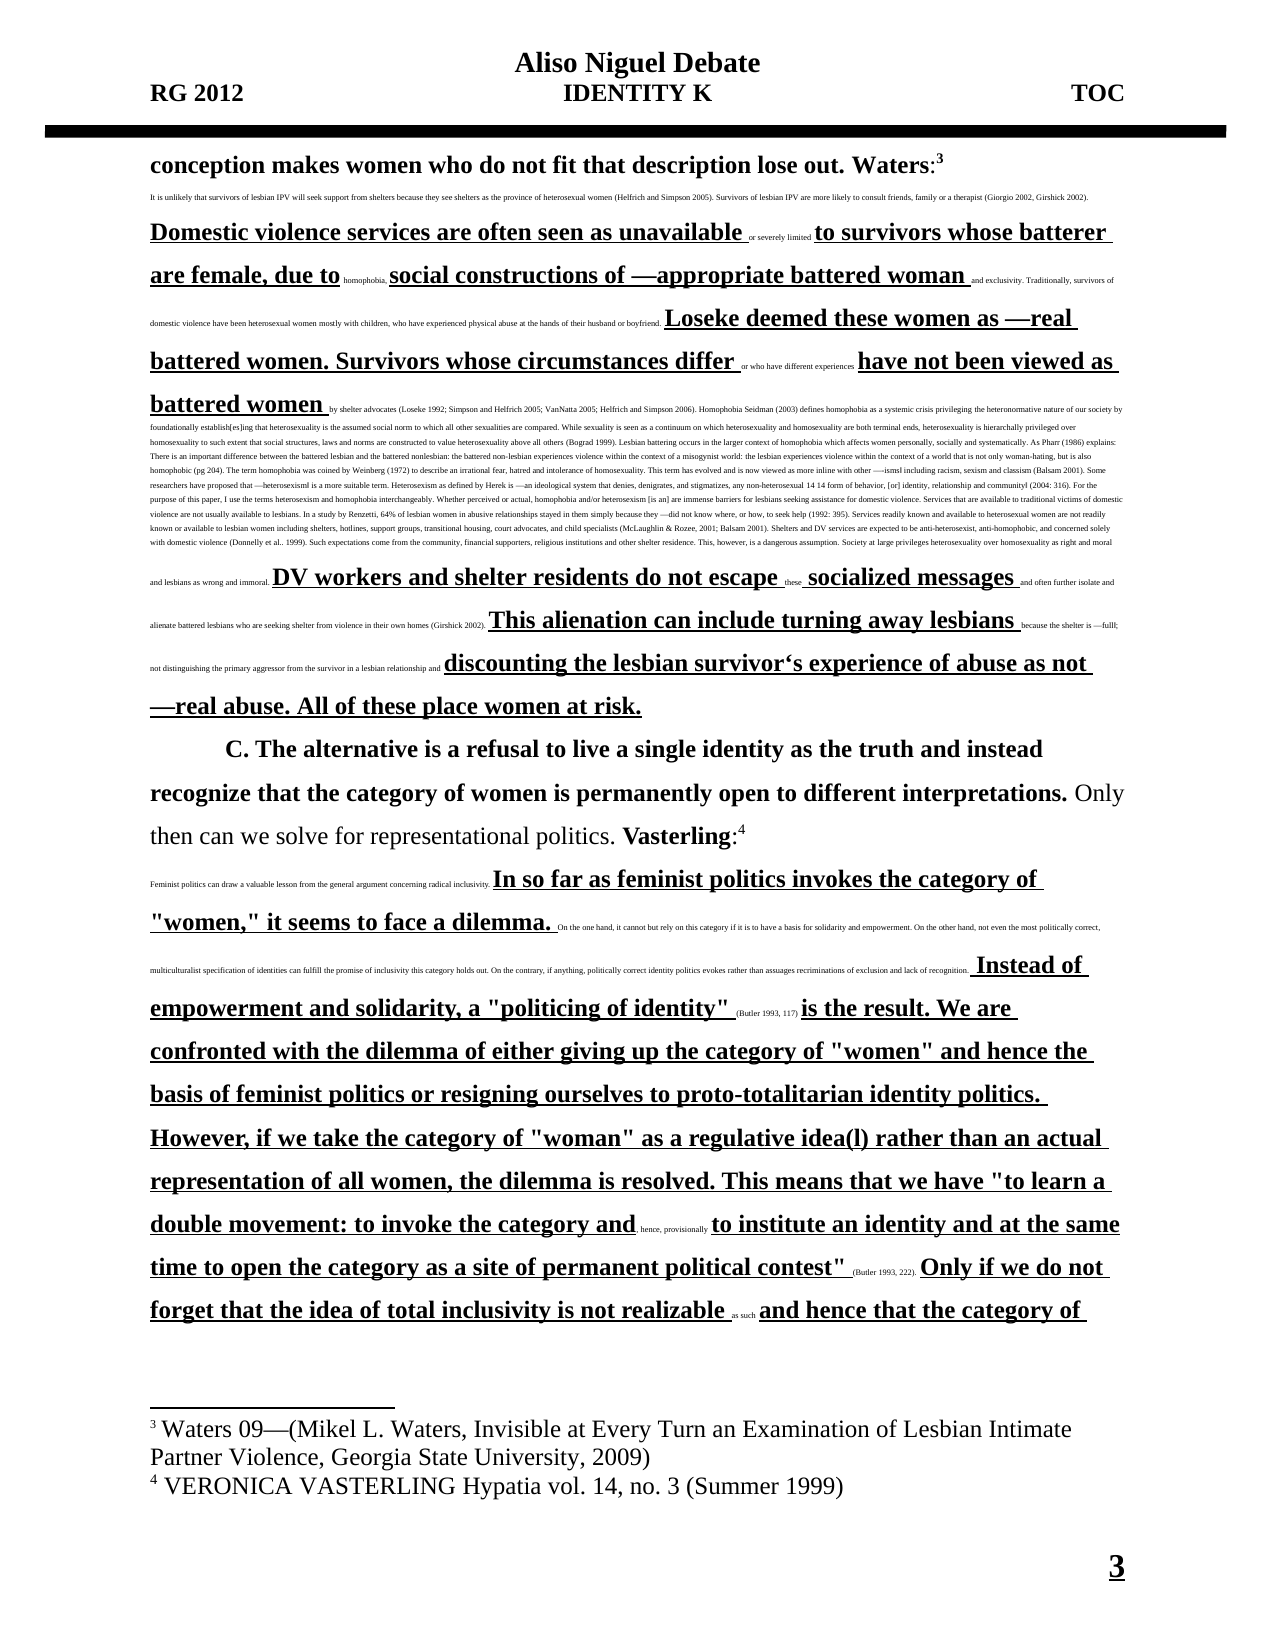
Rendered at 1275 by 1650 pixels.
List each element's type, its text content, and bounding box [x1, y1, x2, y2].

text It is unlikely that survivors of lesbian IPV will seek support from shelters because they see shelters as the province of heterosexual women (Helfrich and Simpson 2005). Survivors of lesbian IPV are more likely to consult friends, family or a therapist (Giorgio 2002, Girshick 2002). Domestic violence services are often seen as unavailable or severely limited to survivors whose batterer are female, due to homophobia, social constructions of ―appropriate battered woman and exclusivity. Traditionally, survivors of domestic violence have been heterosexual women mostly with children, who have experienced physical abuse at the hands of their husband or boyfriend. Loseke deemed these women as ―real battered women. Survivors whose circumstances differ or who have different experiences have not been viewed as battered women by shelter advocates (Loseke 1992; Simpson and Helfrich 2005; VanNatta 2005; Helfrich and Simpson 2006). Homophobia Seidman (2003) defines homophobia as a systemic crisis privileging the heteronormative nature of our society by foundationally establish[es]ing that heterosexuality is the assumed social norm to which all other sexualities are compared. While sexuality is seen as a continuum on which heterosexuality and homosexuality are both terminal ends, heterosexuality is hierarchally privileged over homosexuality to such extent that social structures, laws and norms are constructed to value heterosexuality above all others (Bograd 1999). Lesbian battering occurs in the larger context of homophobia which affects women personally, socially and systematically. As Pharr (1986) explains: There is an important difference between the battered lesbian and the battered nonlesbian: the battered non-lesbian experiences violence within the context of a misogynist world: the lesbian experiences violence within the context of a world that is not only woman-hating, but is also homophobic (pg 204). The term homophobia was coined by Weinberg (1972) to describe an irrational fear, hatred and intolerance of homosexuality. This term has evolved and is now viewed as more inline with other ―-isms‖ including racism, sexism and classism (Balsam 2001). Some researchers have proposed that ―heterosexism‖ is a more suitable term. Heterosexism as defined by Herek is ―an ideological system that denies, denigrates, and stigmatizes, any non-heterosexual 14 14 form of behavior, [or] identity, relationship and community‖ (2004: 316). For the purpose of this paper, I use the terms heterosexism and homophobia interchangeably. Whether perceived or actual, homophobia and/or heterosexism [is an] are immense barriers for lesbians seeking assistance for domestic violence. Services that are available to traditional victims of domestic violence are not usually available to lesbians. In a study by Renzetti, 64% of lesbian women in abusive relationships stayed in them simply because they ―did not know where, or how, to seek help (1992: 395). Services readily known and available to heterosexual women are not readily known or available to lesbian women including shelters, hotlines, support groups, transitional housing, court advocates, and child specialists (McLaughlin & Rozee, 2001; Balsam 2001). Shelters and DV services are expected to be anti-heterosexist, anti-homophobic, and concerned solely with domestic violence (Donnelly et al.. 1999). Such expectations come from the community, financial supporters, religious institutions and other shelter residence. This, however, is a dangerous assumption. Society at large privileges heterosexuality over homosexuality as right and moral and lesbians as wrong and immoral. DV workers and shelter residents do not escape these socialized messages and often further isolate and alienate battered lesbians who are seeking shelter from violence in their own homes (Girshick 2002). This alienation can include turning away lesbians because the shelter is ―full‖; not distinguishing the primary aggressor from the survivor in a lesbian relationship and discounting the lesbian survivor‘s experience of abuse as not ―real abuse. All of these place women at risk. [150, 193, 1125, 720]
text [150, 150, 1125, 179]
text C. The alternative is a refusal to live a single identity as the truth and instead recognize that the category of women is permanently open to different interpretations. Only then can we solve for representational politics. Vasterling: [150, 734, 1125, 849]
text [150, 864, 1125, 1324]
